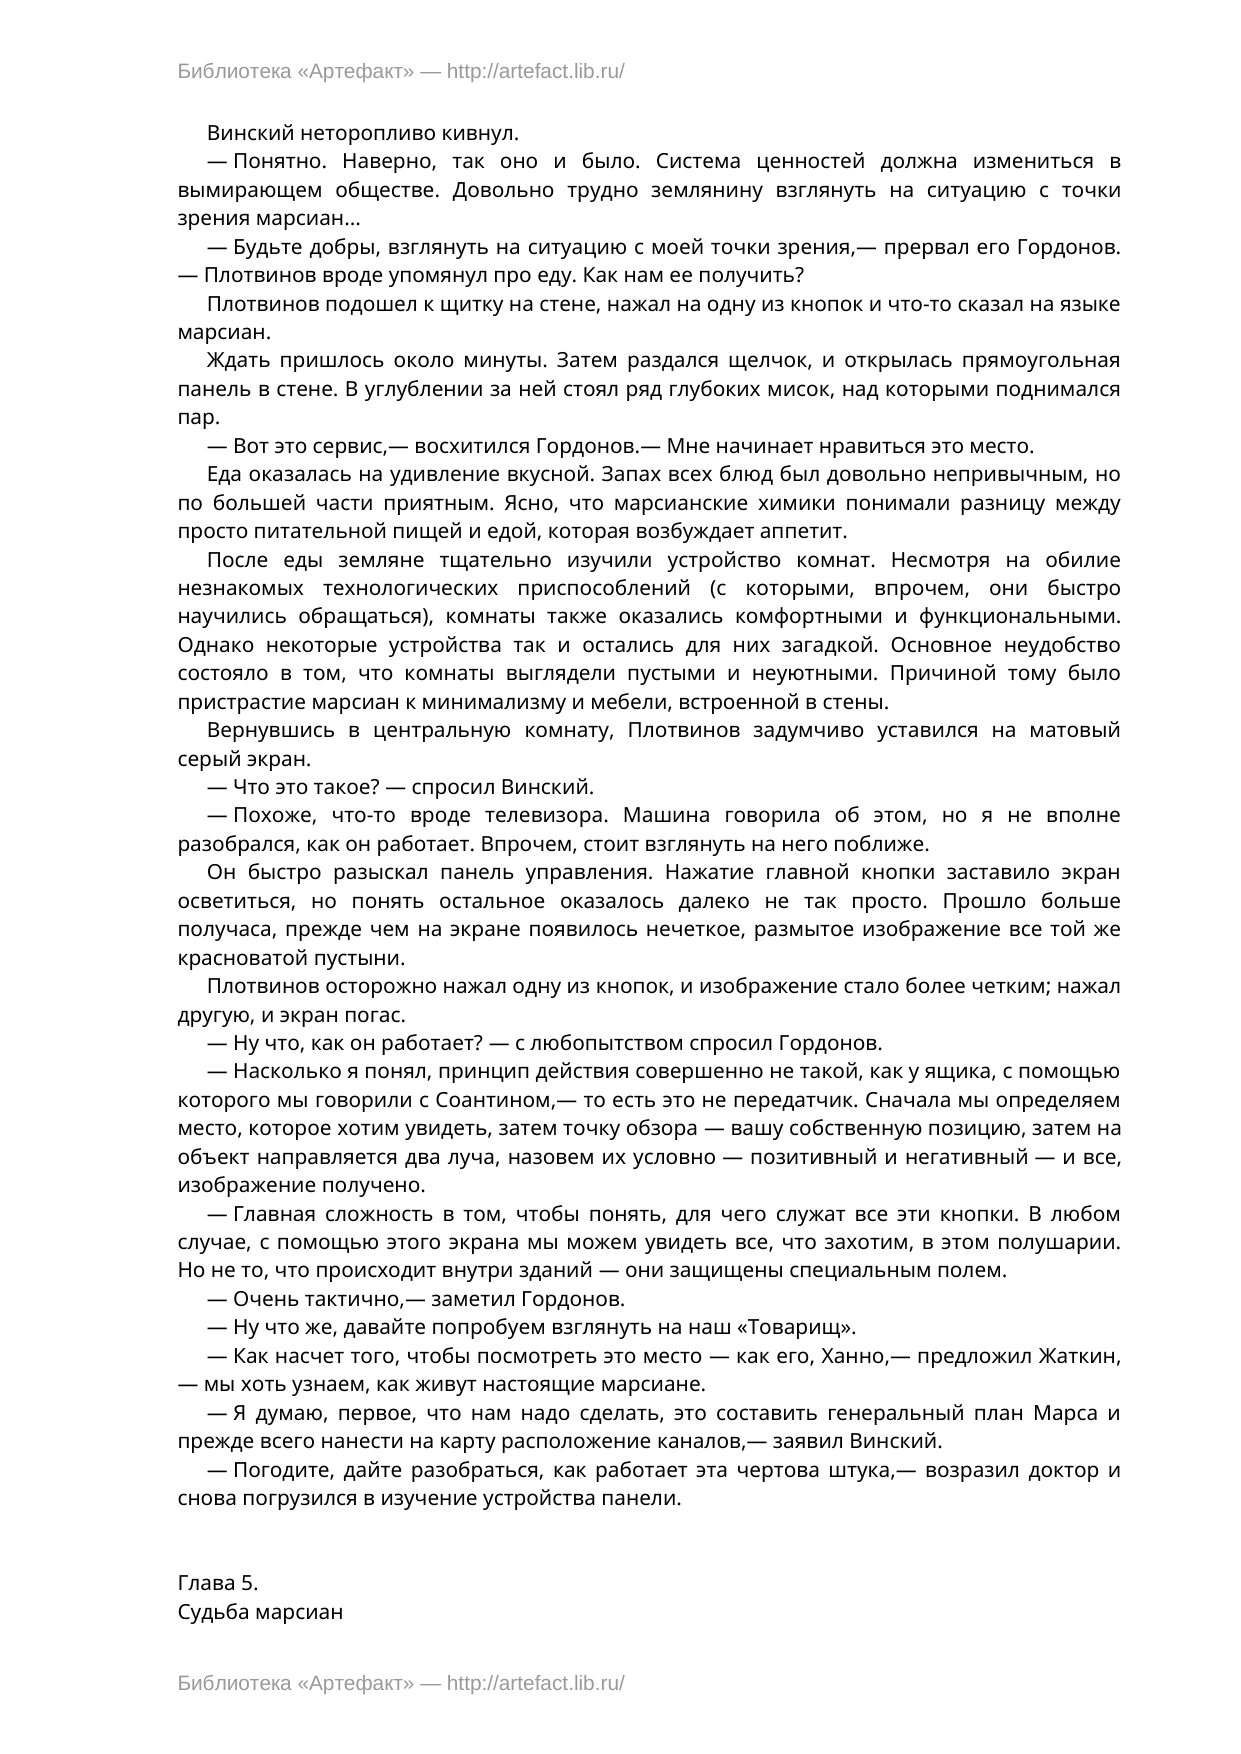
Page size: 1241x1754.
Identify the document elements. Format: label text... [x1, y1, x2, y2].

text — Погодите, дайте разобраться, как работает эта чертова штука,— возразил доктор и снова погрузился в изучение устройства панели. [177, 1455, 1122, 1512]
text — Как насчет того, чтобы посмотреть это место — как его, Ханно,— предложил Жаткин,— мы хоть узнаем, как живут настоящие марсиане. [177, 1341, 1122, 1398]
text Плотвинов подошел к щитку на стене, нажал на одну из кнопок и что-то сказал на языке марсиан. [177, 289, 1122, 346]
subtitle Глава 5. [177, 1568, 1122, 1597]
text Еда оказалась на удивление вкусной. Запах всех блюд был довольно непривычным, но по большей части приятным. Ясно, что марсианские химики понимали разницу между просто питательной пищей и едой, которая возбуждает аппетит. [177, 459, 1122, 545]
text После еды земляне тщательно изучили устройство комнат. Несмотря на обилие незнакомых технологических приспособлений (с которыми, впрочем, они быстро научились обращаться), комнаты также оказались комфортными и функциональными. Однако некоторые устройства так и остались для них загадкой. Основное неудобство состояло в том, что комнаты выглядели пустыми и неуютными. Причиной тому было пристрастие марсиан к минимализму и мебели, встроенной в стены. [177, 545, 1122, 715]
text — Что это такое? — спросил Винский. [177, 772, 1122, 801]
text Винский неторопливо кивнул. [177, 118, 1122, 147]
text — Очень тактично,— заметил Гордонов. [177, 1284, 1122, 1312]
text — Главная сложность в том, чтобы понять, для чего служат все эти кнопки. В любом случае, с помощью этого экрана мы можем увидеть все, что захотим, в этом полушарии. Но не то, что происходит внутри зданий — они защищены специальным полем. [177, 1199, 1122, 1284]
text — Ну что, как он работает? — с любопытством спросил Гордонов. [177, 1028, 1122, 1057]
text — Будьте добры, взглянуть на ситуацию с моей точки зрения,— прервал его Гордонов.— Плотвинов вроде упомянул про еду. Как нам ее получить? [177, 232, 1122, 289]
subtitle Судьба марсиан [177, 1597, 1122, 1625]
text — Понятно. Наверно, так оно и было. Система ценностей должна измениться в вымирающем обществе. Довольно трудно землянину взглянуть на ситуацию с точки зрения марсиан... [177, 147, 1122, 232]
text Он быстро разыскал панель управления. Нажатие главной кнопки заставило экран осветиться, но понять остальное оказалось далеко не так просто. Прошло больше получаса, прежде чем на экране появилось нечеткое, размытое изображение все той же красноватой пустыни. [177, 857, 1122, 971]
text — Вот это сервис,— восхитился Гордонов.— Мне начинает нравиться это место. [177, 431, 1122, 459]
text Вернувшись в центральную комнату, Плотвинов задумчиво уставился на матовый серый экран. [177, 715, 1122, 772]
text — Насколько я понял, принцип действия совершенно не такой, как у ящика, с помощью которого мы говорили с Соантином,— то есть это не передатчик. Сначала мы определяем место, которое хотим увидеть, затем точку обзора — вашу собственную позицию, затем на объект направляется два луча, назовем их условно — позитивный и негативный — и все, изображение получено. [177, 1057, 1122, 1199]
text Плотвинов осторожно нажал одну из кнопок, и изображение стало более четким; нажал другую, и экран погас. [177, 971, 1122, 1028]
text Ждать пришлось около минуты. Затем раздался щелчок, и открылась прямоугольная панель в стене. В углублении за ней стоял ряд глубоких мисок, над которыми поднимался пар. [177, 346, 1122, 431]
text — Я думаю, первое, что нам надо сделать, это составить генеральный план Марса и прежде всего нанести на карту расположение каналов,— заявил Винский. [177, 1398, 1122, 1455]
text — Ну что же, давайте попробуем взглянуть на наш «Товарищ». [177, 1312, 1122, 1341]
text — Похоже, что-то вроде телевизора. Машина говорила об этом, но я не вполне разобрался, как он работает. Впрочем, стоит взглянуть на него поближе. [177, 801, 1122, 857]
